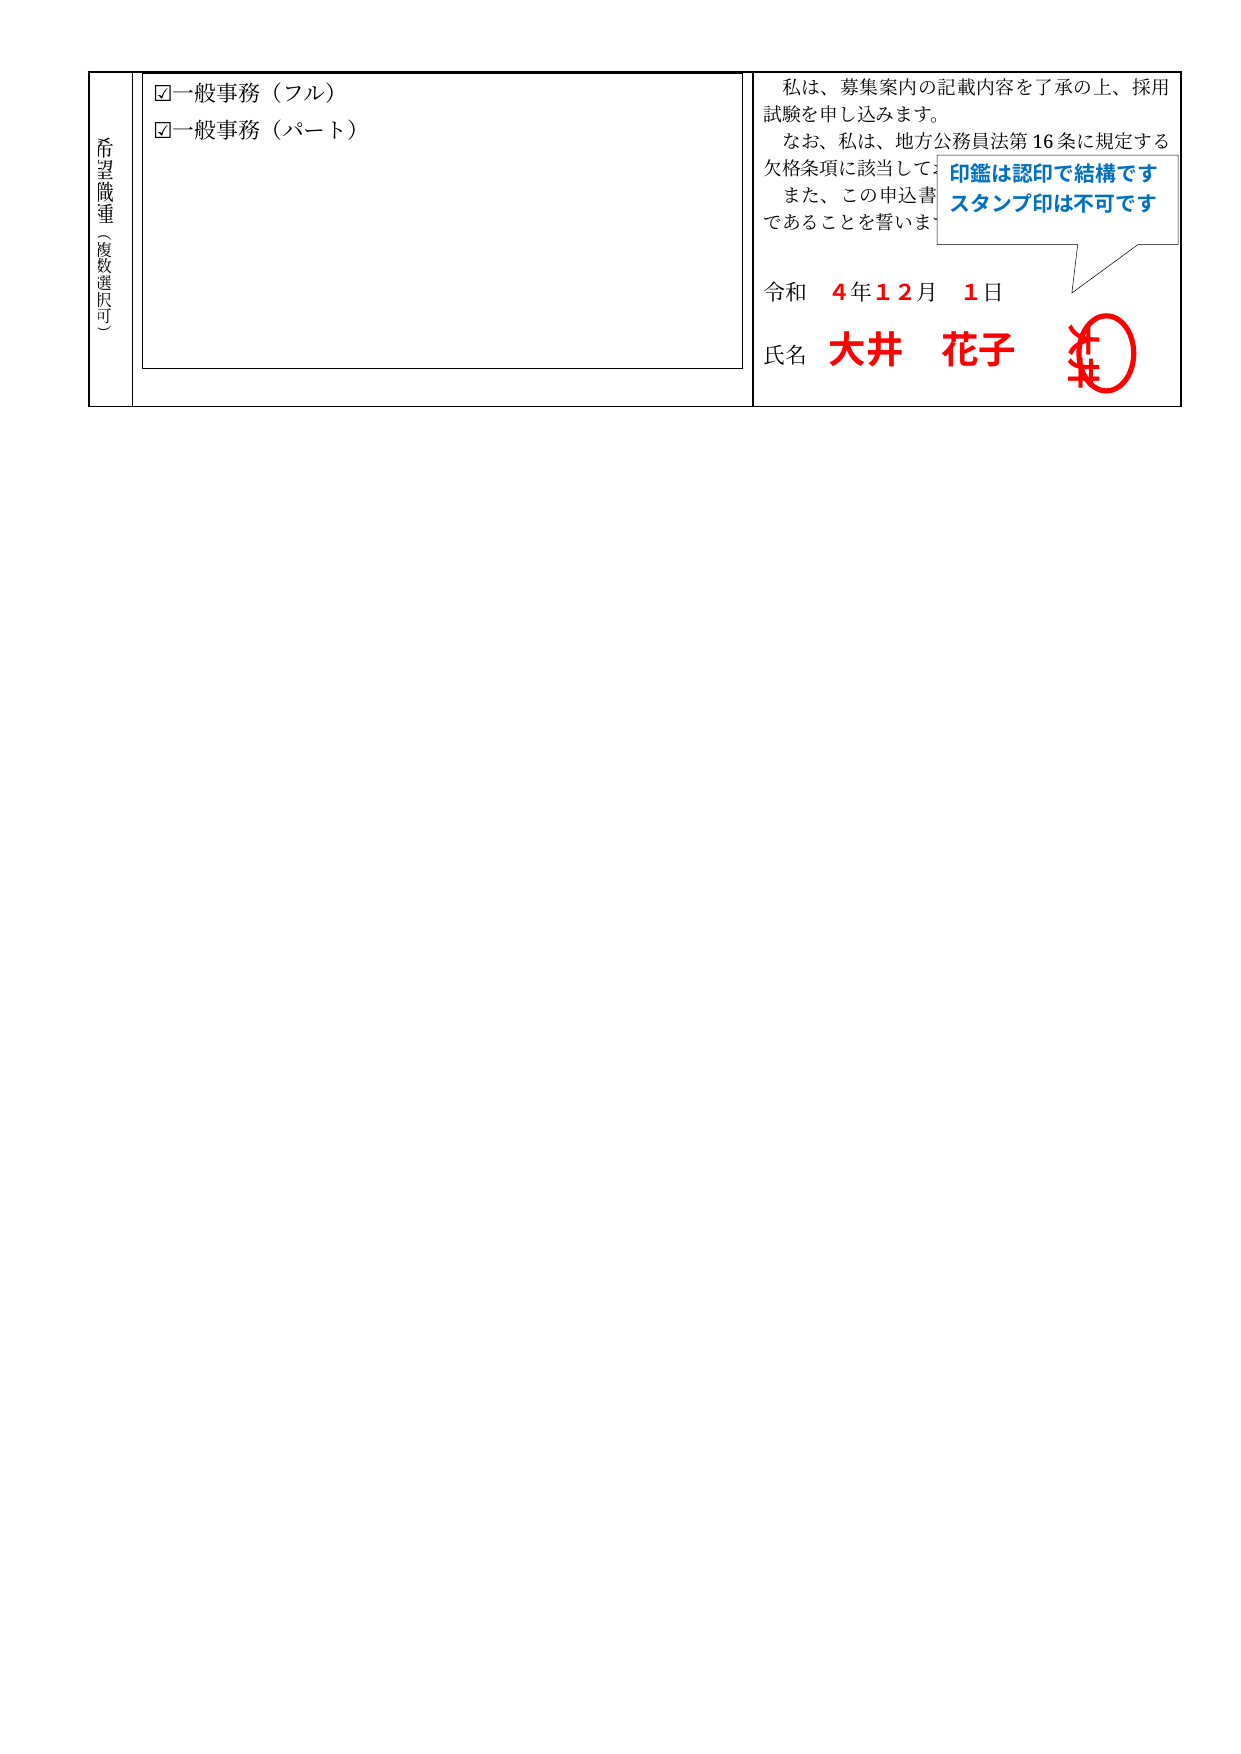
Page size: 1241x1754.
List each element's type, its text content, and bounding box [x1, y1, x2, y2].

table_cell 希望職種（複数選択可） [90, 73, 132, 406]
table_cell 私は、募集案内の記載内容を了承の上、採用試験を申し込みます。 なお、私は、地方公務員法第16条に規定する欠格条項に該当しておりません。 また、この申込書の記載事項は、すべて事実であることを誓います。 令和 ４年１２月 １日 氏名 大井 花子 [754, 73, 1180, 406]
table_cell [133, 73, 752, 406]
